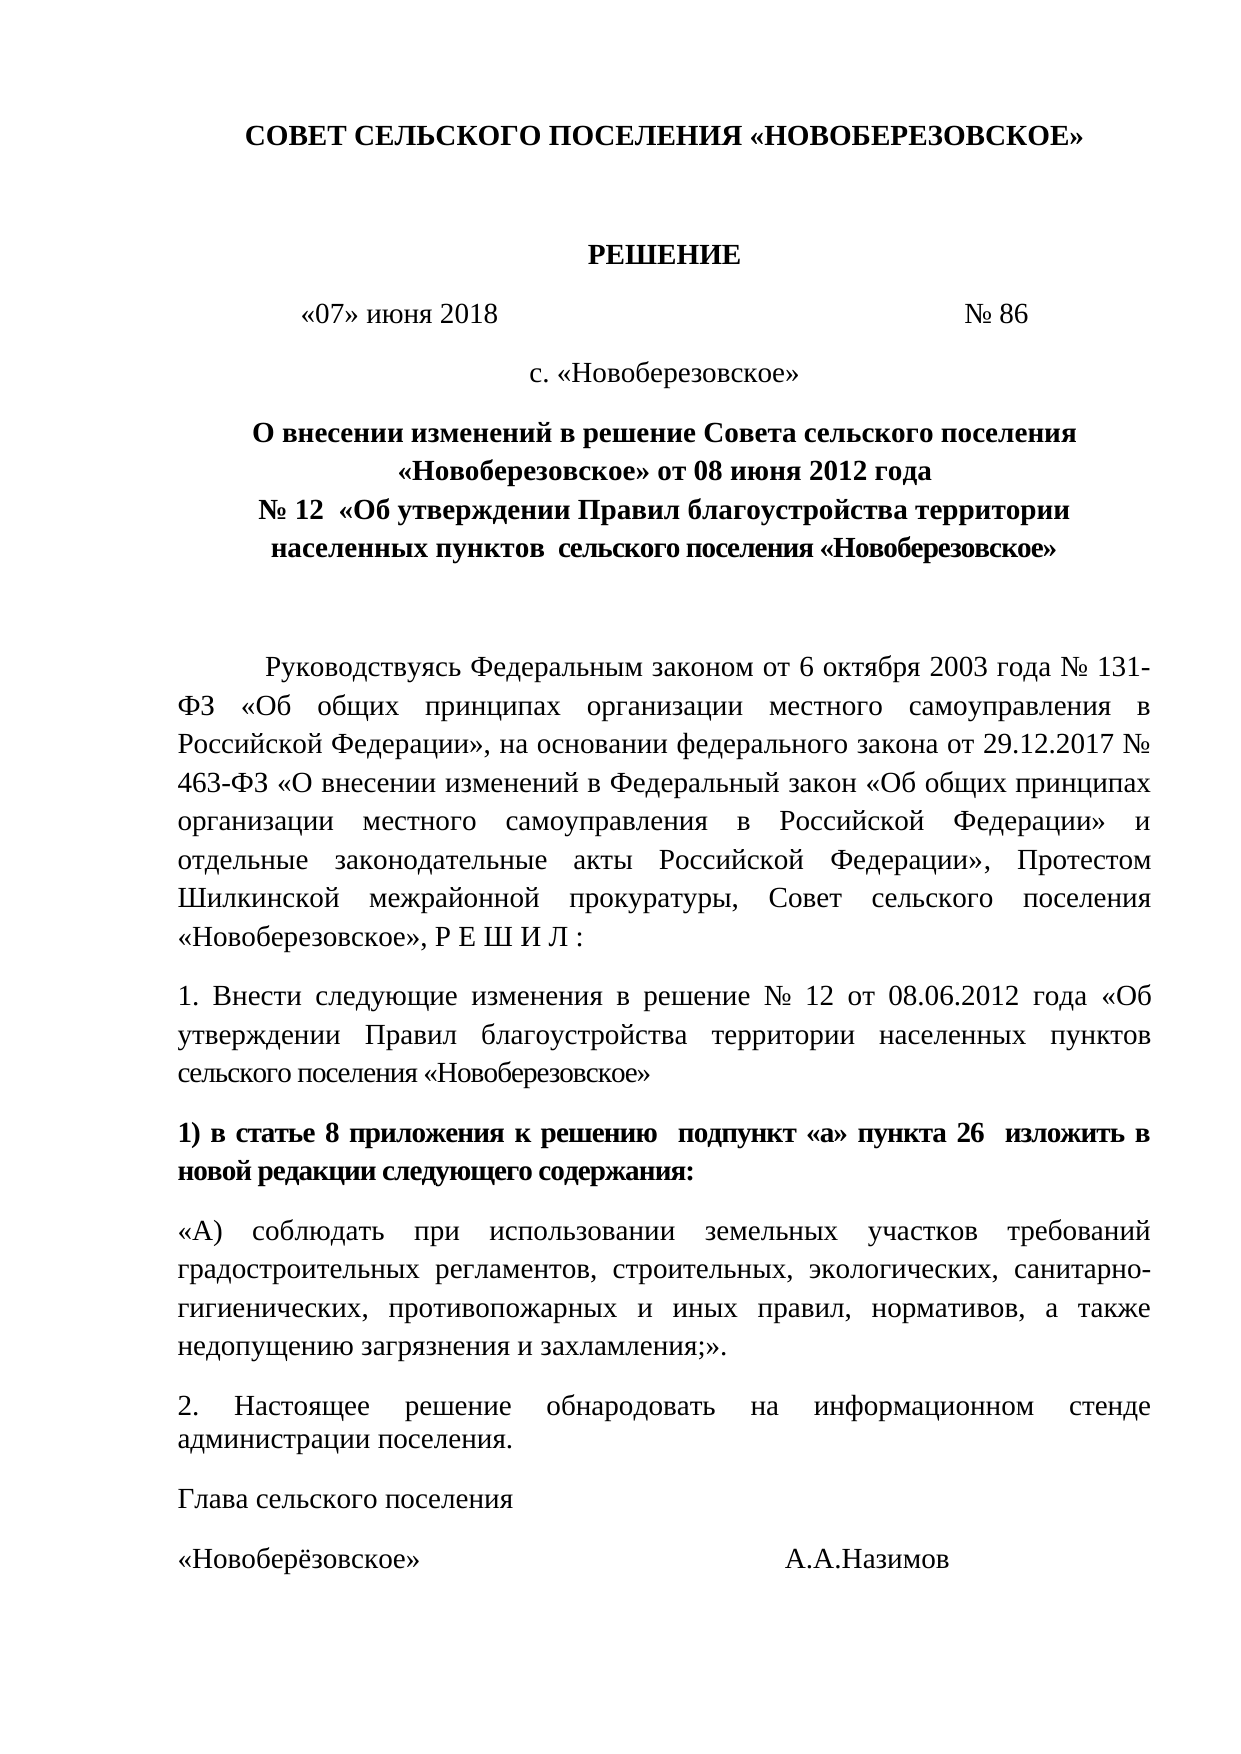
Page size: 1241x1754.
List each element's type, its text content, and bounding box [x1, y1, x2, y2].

text с. «Новоберезовское» [177, 356, 1152, 389]
text Руководствуясь Федеральным законом от 6 октября 2003 года № 131-ФЗ «Об общих принципах организации местного самоуправления в Российской Федерации», на основании федерального закона от 29.12.2017 № 463-ФЗ «О внесении изменений в Федеральный закон «Об общих принципах организации местного самоуправления в Российской Федерации» и отдельные законодательные акты Российской Федерации», Протестом Шилкинской межрайонной прокуратуры, Совет сельского поселения «Новоберезовское», Р Е Ш И Л : [177, 837, 1152, 953]
text О внесении изменений в решение Совета сельского поселения «Новоберезовское» от 08 июня 2012 года № 12 «Об утверждении Правил благоустройства территории населенных пунктов сельского поселения «Новоберезовское» [177, 415, 1152, 564]
text Руководствуясь Федеральным законом от 6 октября 2003 года № 131-ФЗ «Об общих принципах организации местного самоуправления в Российской Федерации», на основании федерального закона от 29.12.2017 № 463-ФЗ «О внесении изменений в Федеральный закон «Об общих принципах организации местного самоуправления в Российской Федерации» и отдельные законодательные акты Российской Федерации», Протестом Шилкинской межрайонной прокуратуры, Совет сельского поселения «Новоберезовское», Р Е Ш И Л : [177, 649, 1152, 804]
text «07» июня 2018 № 86 [177, 296, 1152, 330]
text «Новоберёзовское» А.А.Назимов [177, 1542, 1152, 1575]
text «А) соблюдать при использовании земельных участков требований градостроительных регламентов, строительных, экологических, санитарно-гигиенических, противопожарных и иных правил, нормативов, а также недопущению загрязнения и захламления;». [177, 1213, 1152, 1362]
text РЕШЕНИЕ [177, 237, 1152, 270]
text 1. Внести следующие изменения в решение № 12 от 08.06.2012 года «Об утверждении Правил благоустройства территории населенных пунктов сельского поселения «Новоберезовское» [177, 978, 1152, 1089]
text СОВЕТ СЕЛЬСКОГО ПОСЕЛЕНИЯ «НОВОБЕРЕЗОВСКОЕ» [177, 118, 1152, 152]
text 2. Настоящее решение обнародовать на информационном стенде администрации поселения. [177, 1388, 1152, 1455]
text 1) в статье 8 приложения к решению подпункт «а» пункта 26 изложить в новой редакции следующего содержания: [177, 1115, 1152, 1187]
text Глава сельского поселения [177, 1482, 1152, 1515]
